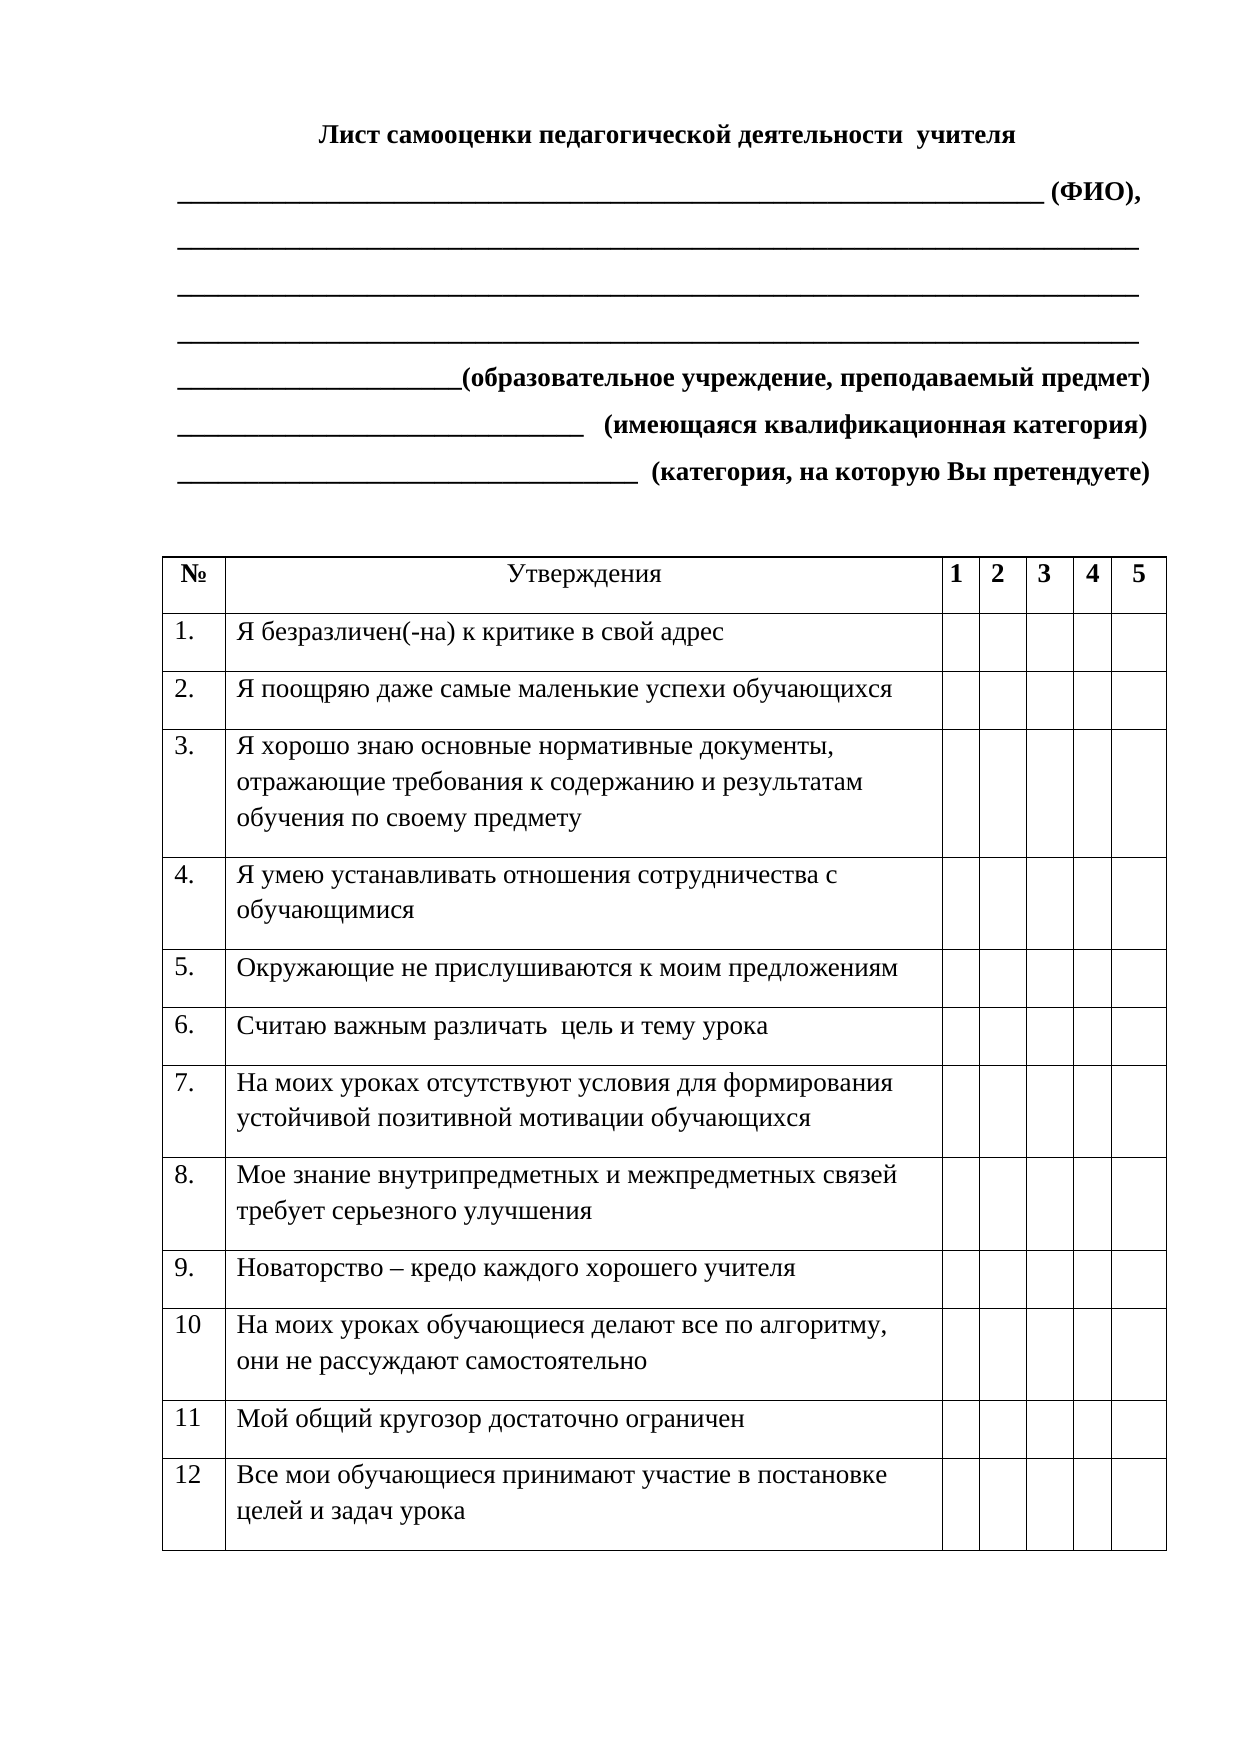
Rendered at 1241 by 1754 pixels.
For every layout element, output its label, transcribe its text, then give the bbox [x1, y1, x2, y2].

table_cell [1027, 950, 1073, 1007]
table_cell Новаторство – кредо каждого хорошего учителя [226, 1251, 942, 1307]
table_cell [1074, 1309, 1111, 1400]
table_cell 11 [163, 1401, 225, 1458]
table_cell [1027, 1401, 1073, 1458]
table_cell [1027, 1459, 1073, 1550]
table_cell На моих уроках обучающиеся делают все по алгоритму, они не рассуждают самостоятельно [226, 1309, 942, 1400]
table_cell Окружающие не прислушиваются к моим предложениям [226, 950, 942, 1007]
table_header 5 [1112, 558, 1166, 613]
table_cell 12 [163, 1459, 225, 1550]
table_header № [163, 558, 225, 613]
table_cell [1027, 672, 1073, 728]
table_cell [1074, 1251, 1111, 1307]
table_cell [980, 1008, 1026, 1064]
table_cell Я умею устанавливать отношения сотрудничества с обучающимися [226, 858, 942, 949]
text Лист самооценки педагогической деятельности учителя [177, 118, 1152, 149]
table_cell [1027, 614, 1073, 671]
table_cell Я поощряю даже самые маленькие успехи обучающихся [226, 672, 942, 728]
table_cell Считаю важным различать цель и тему урока [226, 1008, 942, 1064]
table_cell [1027, 1309, 1073, 1400]
table_cell Я безразличен(-на) к критике в свой адрес [226, 614, 942, 671]
table_cell [1027, 1066, 1073, 1157]
text _______________________________________________________________________ [177, 315, 1152, 346]
table_cell 2. [163, 672, 225, 728]
table_cell [1027, 1008, 1073, 1064]
table_cell Мое знание внутрипредметных и межпредметных связей требует серьезного улучшения [226, 1158, 942, 1250]
table_cell 8. [163, 1158, 225, 1250]
text __________________________________ (категория, на которую Вы претендуете) [177, 455, 1152, 486]
table_cell 10 [163, 1309, 225, 1400]
table_cell [980, 672, 1026, 728]
table_cell [1112, 730, 1166, 857]
table_cell [1112, 1251, 1166, 1307]
table_cell [1074, 614, 1111, 671]
table_cell [1112, 614, 1166, 671]
table_cell [1112, 1158, 1166, 1250]
table_cell 6. [163, 1008, 225, 1064]
text ________________________________________________________________ (ФИО), [177, 175, 1152, 206]
table_cell [1112, 1066, 1166, 1157]
table_cell [980, 1401, 1026, 1458]
table_cell [943, 858, 979, 949]
table_cell 1. [163, 614, 225, 671]
table_cell [943, 614, 979, 671]
table_cell [943, 1158, 979, 1250]
table_cell [943, 672, 979, 728]
text _______________________________________________________________________ [177, 221, 1152, 252]
table_cell [943, 1251, 979, 1307]
table_header 4 [1074, 558, 1111, 613]
table_header 2 [980, 558, 1026, 613]
table_header Утверждения [226, 558, 942, 613]
table_cell [1074, 1459, 1111, 1550]
table_cell [1112, 858, 1166, 949]
table_cell [1112, 1401, 1166, 1458]
table_cell [943, 1459, 979, 1550]
table_cell 9. [163, 1251, 225, 1307]
table_cell [1112, 950, 1166, 1007]
table_cell [980, 1251, 1026, 1307]
table_cell Я хорошо знаю основные нормативные документы, отражающие требования к содержанию и результатам обучения по своему предмету [226, 730, 942, 857]
table_cell 3. [163, 730, 225, 857]
table_cell [1027, 730, 1073, 857]
table_cell [1074, 1008, 1111, 1064]
table_cell [943, 950, 979, 1007]
table_cell На моих уроках отсутствуют условия для формирования устойчивой позитивной мотивации обучающихся [226, 1066, 942, 1157]
table_cell [1027, 1158, 1073, 1250]
table_cell [943, 730, 979, 857]
table_cell [1027, 1251, 1073, 1307]
table_cell [1112, 1008, 1166, 1064]
table_cell [1074, 730, 1111, 857]
text _____________________(образовательное учреждение, преподаваемый предмет) ______________________________ (имеющаяся квалификационная категория) [177, 361, 1152, 439]
text _______________________________________________________________________ [177, 268, 1152, 299]
table_cell [980, 614, 1026, 671]
table_cell [1074, 858, 1111, 949]
table_cell Мой общий кругозор достаточно ограничен [226, 1401, 942, 1458]
table_cell [980, 1158, 1026, 1250]
table_cell [980, 858, 1026, 949]
table_cell [1112, 672, 1166, 728]
table_cell 4. [163, 858, 225, 949]
table_cell Все мои обучающиеся принимают участие в постановке целей и задач урока [226, 1459, 942, 1550]
table_cell [943, 1401, 979, 1458]
table_cell 5. [163, 950, 225, 1007]
table_cell [943, 1309, 979, 1400]
table_cell [1074, 950, 1111, 1007]
table_cell [1074, 1401, 1111, 1458]
table_cell [1112, 1309, 1166, 1400]
table_cell [980, 730, 1026, 857]
table_cell [1074, 1066, 1111, 1157]
table_cell [980, 1309, 1026, 1400]
table_cell [1112, 1459, 1166, 1550]
table_cell [980, 950, 1026, 1007]
table_cell [943, 1008, 979, 1064]
table_cell [1027, 858, 1073, 949]
table_cell [980, 1066, 1026, 1157]
table_cell [1074, 672, 1111, 728]
table_cell 7. [163, 1066, 225, 1157]
table_header 3 [1027, 558, 1073, 613]
table_cell [943, 1066, 979, 1157]
table_header 1 [943, 558, 979, 613]
table_cell [980, 1459, 1026, 1550]
table_cell [1074, 1158, 1111, 1250]
